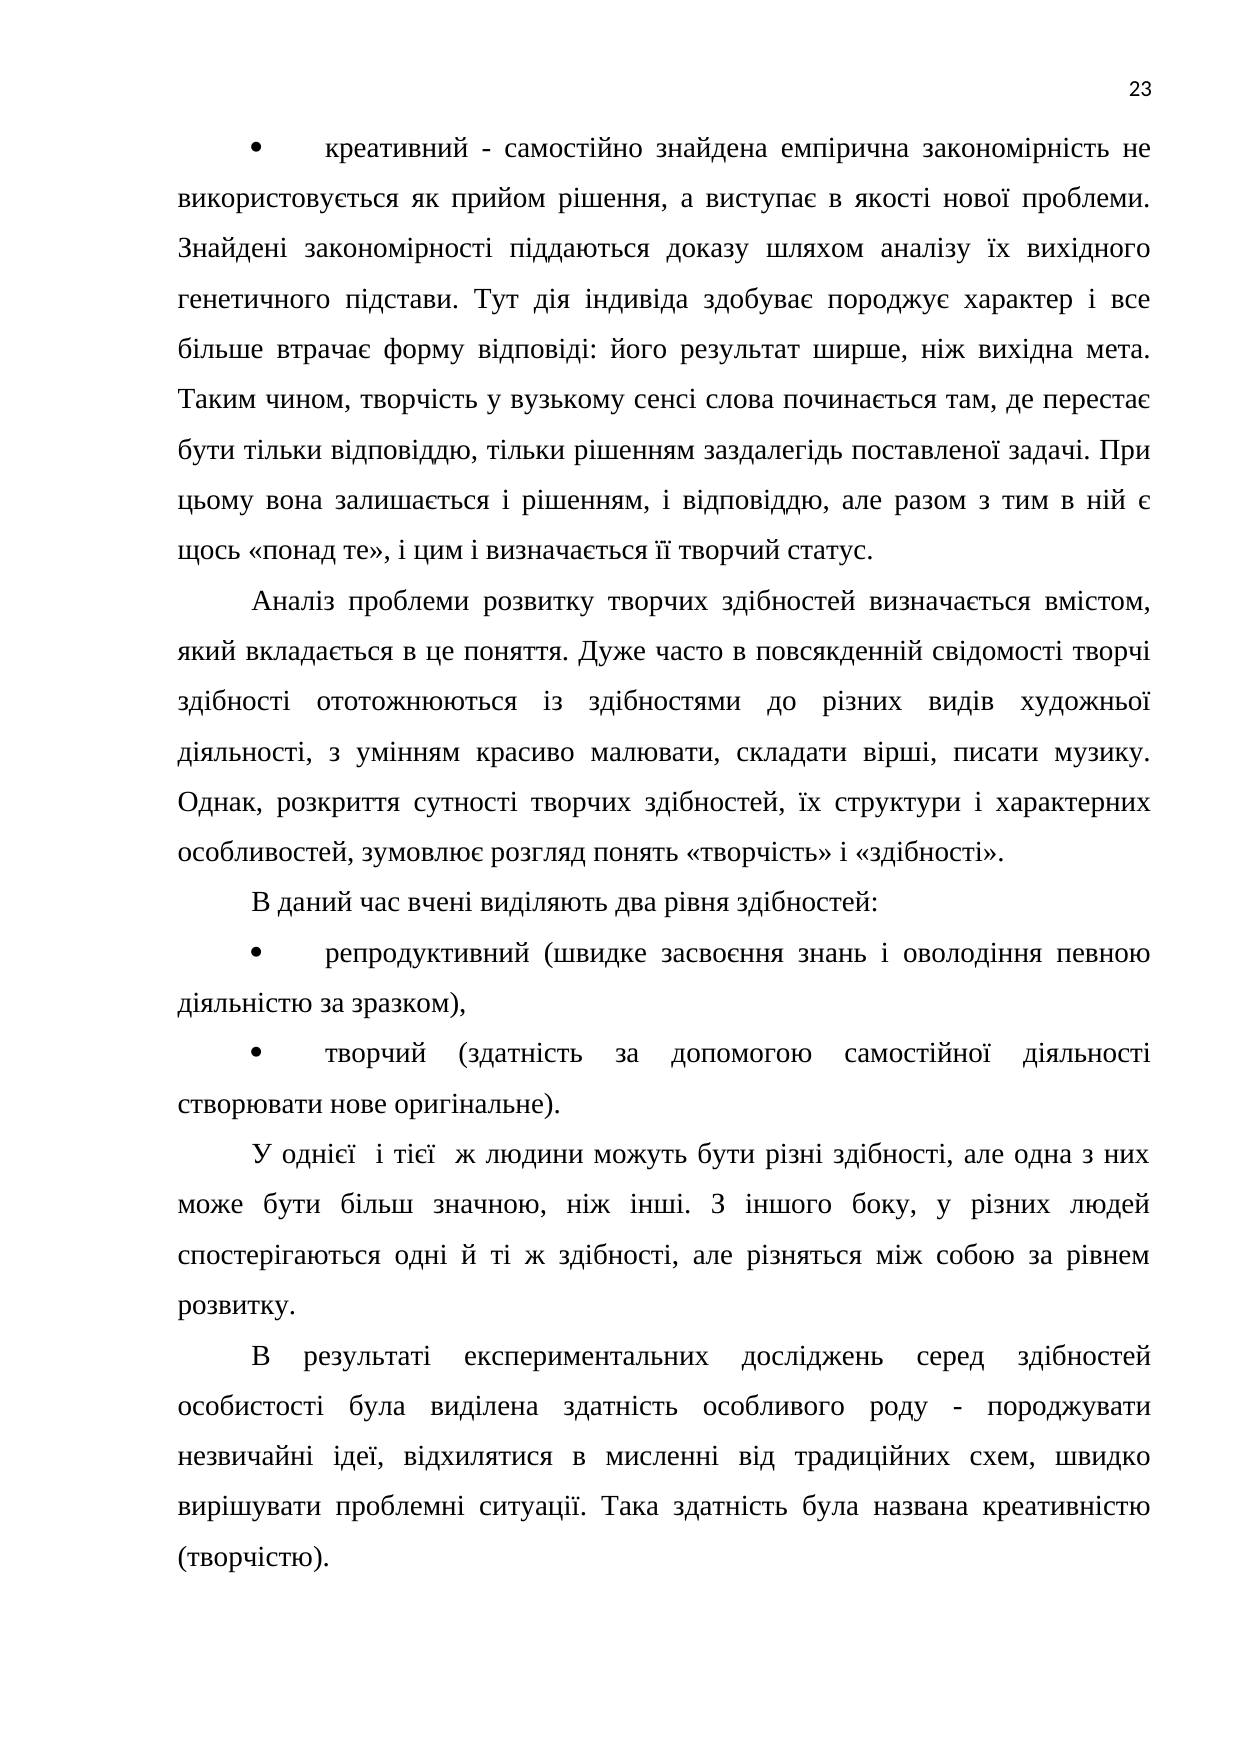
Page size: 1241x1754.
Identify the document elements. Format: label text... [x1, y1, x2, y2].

list креативний - самостійно знайдена емпірична закономірність не використовується як прийом рішення, а виступає в якості нової проблеми. Знайдені закономірності піддаються доказу шляхом аналізу їх вихідного генетичного підстави. Тут дія індивіда здобуває породжує характер і все більше втрачає форму відповіді: його результат ширше, ніж вихідна мета. Таким чином, творчість у вузькому сенсі слова починається там, де перестає бути тільки відповіддю, тільки рішенням заздалегідь поставленої задачі. При цьому вона залишається і рішенням, і відповіддю, але разом з тим в ній є щось «понад те», і цим і визначається її творчий статус. [177, 130, 1152, 566]
text Аналіз проблеми розвитку творчих здібностей визначається вмістом, який вкладається в це поняття. Дуже часто в повсякденній свідомості творчі здібності ототожнюються із здібностями до різних видів художньої діяльності, з умінням красиво малювати, складати вірші, писати музику. Однак, розкриття сутності творчих здібностей, їх структури і характерних особливостей, зумовлює розгляд понять «творчість» і «здібності». [177, 583, 1152, 868]
text В результаті експериментальних досліджень серед здібностей особистості була виділена здатність особливого роду - породжувати незвичайні ідеї, відхилятися в мисленні від традиційних схем, швидко вирішувати проблемні ситуації. Така здатність була названа креативністю (творчістю). [177, 1338, 1152, 1572]
list репродуктивний (швидке засвоєння знань і оволодіння певною діяльністю за зразком), [177, 935, 1152, 1019]
text У однієї і тієї ж людини можуть бути різні здібності, але одна з них може бути більш значною, ніж інші. З іншого боку, у різних людей спостерігаються одні й ті ж здібності, але різняться між собою за рівнем розвитку. [177, 1136, 1152, 1321]
text В даний час вчені виділяють два рівня здібностей: [177, 884, 1152, 918]
list творчий (здатність за допомогою самостійної діяльності створювати нове оригінальне). [177, 1036, 1152, 1119]
